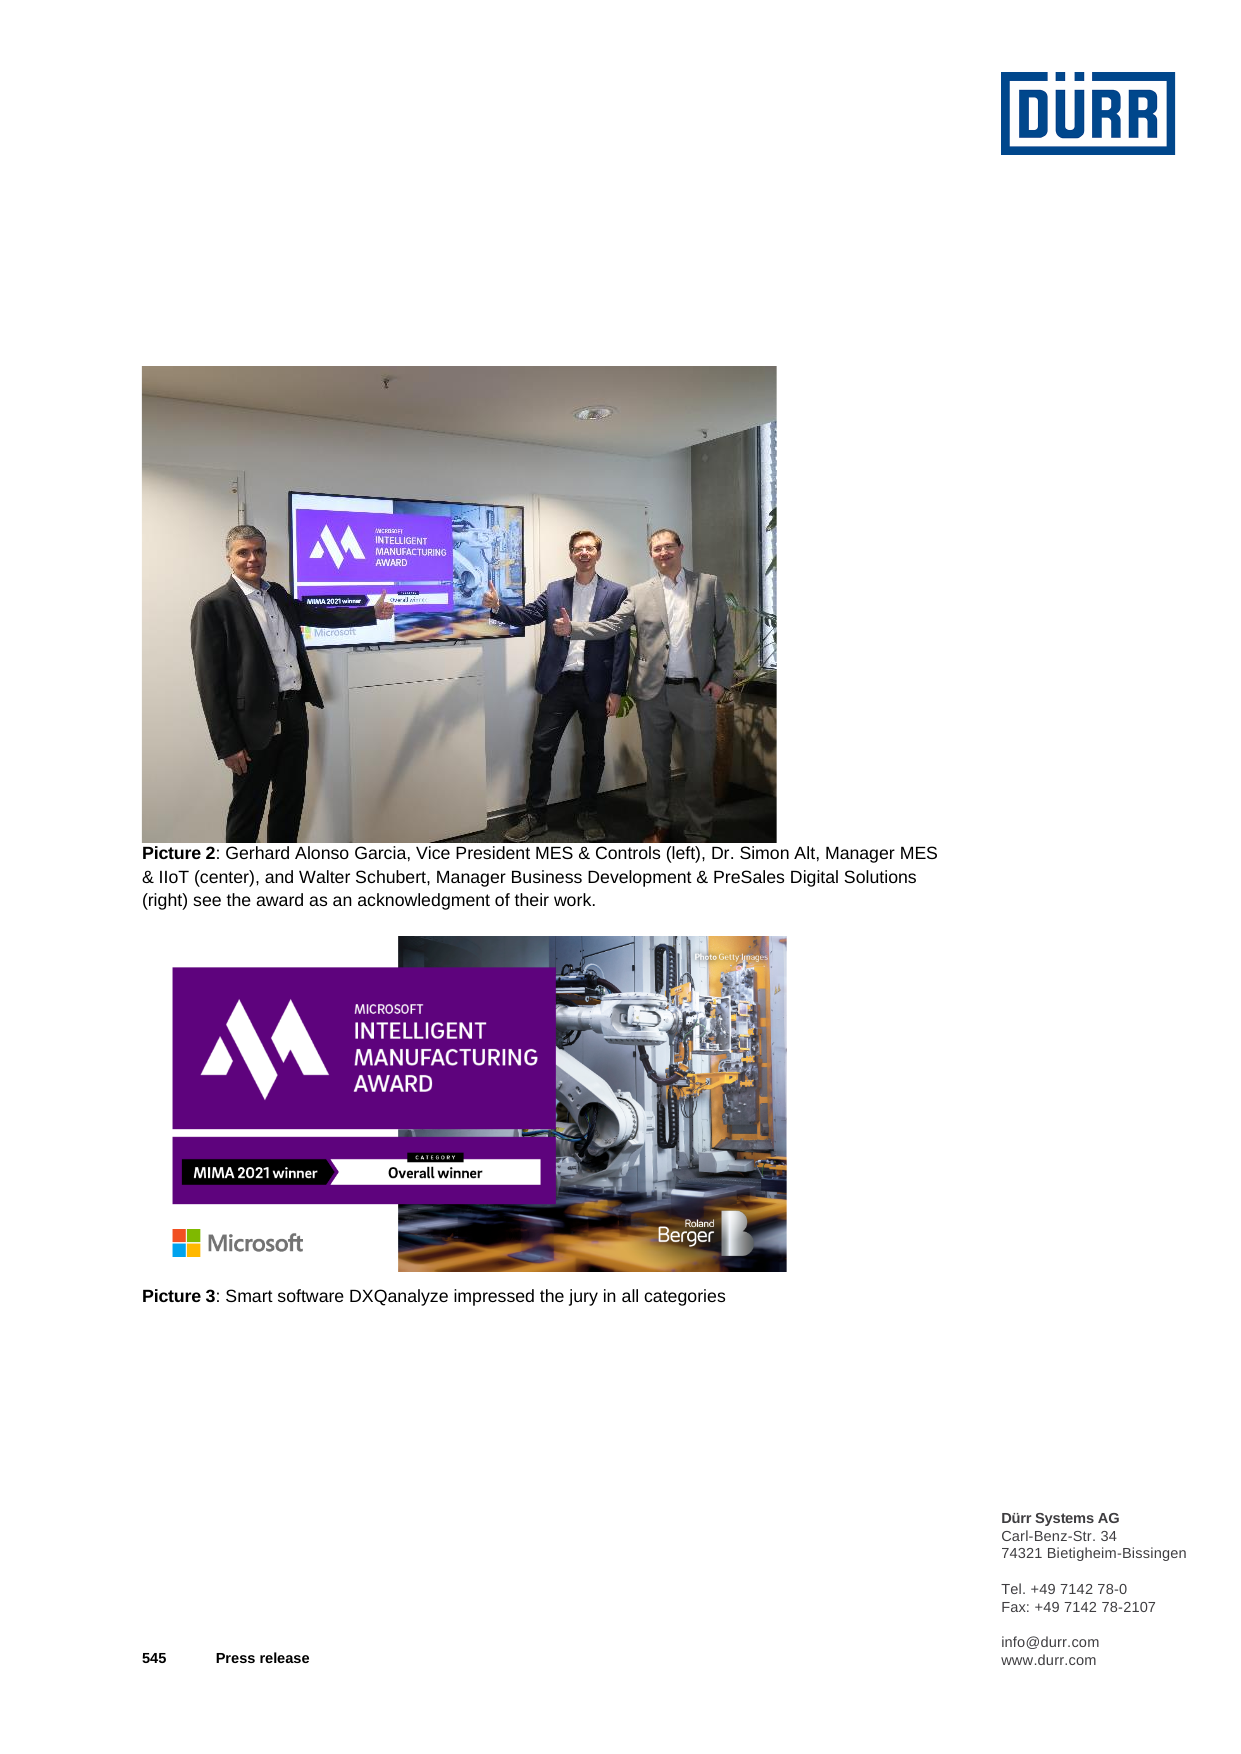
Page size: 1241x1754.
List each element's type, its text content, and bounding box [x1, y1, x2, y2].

picture [141, 936, 787, 1272]
picture [1001, 72, 1175, 155]
picture [141, 366, 777, 843]
text Picture 3: Smart software DXQanalyze impressed the jury in all categories [142, 1272, 951, 1306]
text Picture 2: Gerhard Alonso Garcia, Vice President MES & Controls (left), Dr. Simon Alt, Manager MES & IIoT (center), and Walter Schubert, Manager Business Development & PreSales Digital Solutions (right) see the award as an acknowledgment of their work. [142, 843, 951, 910]
